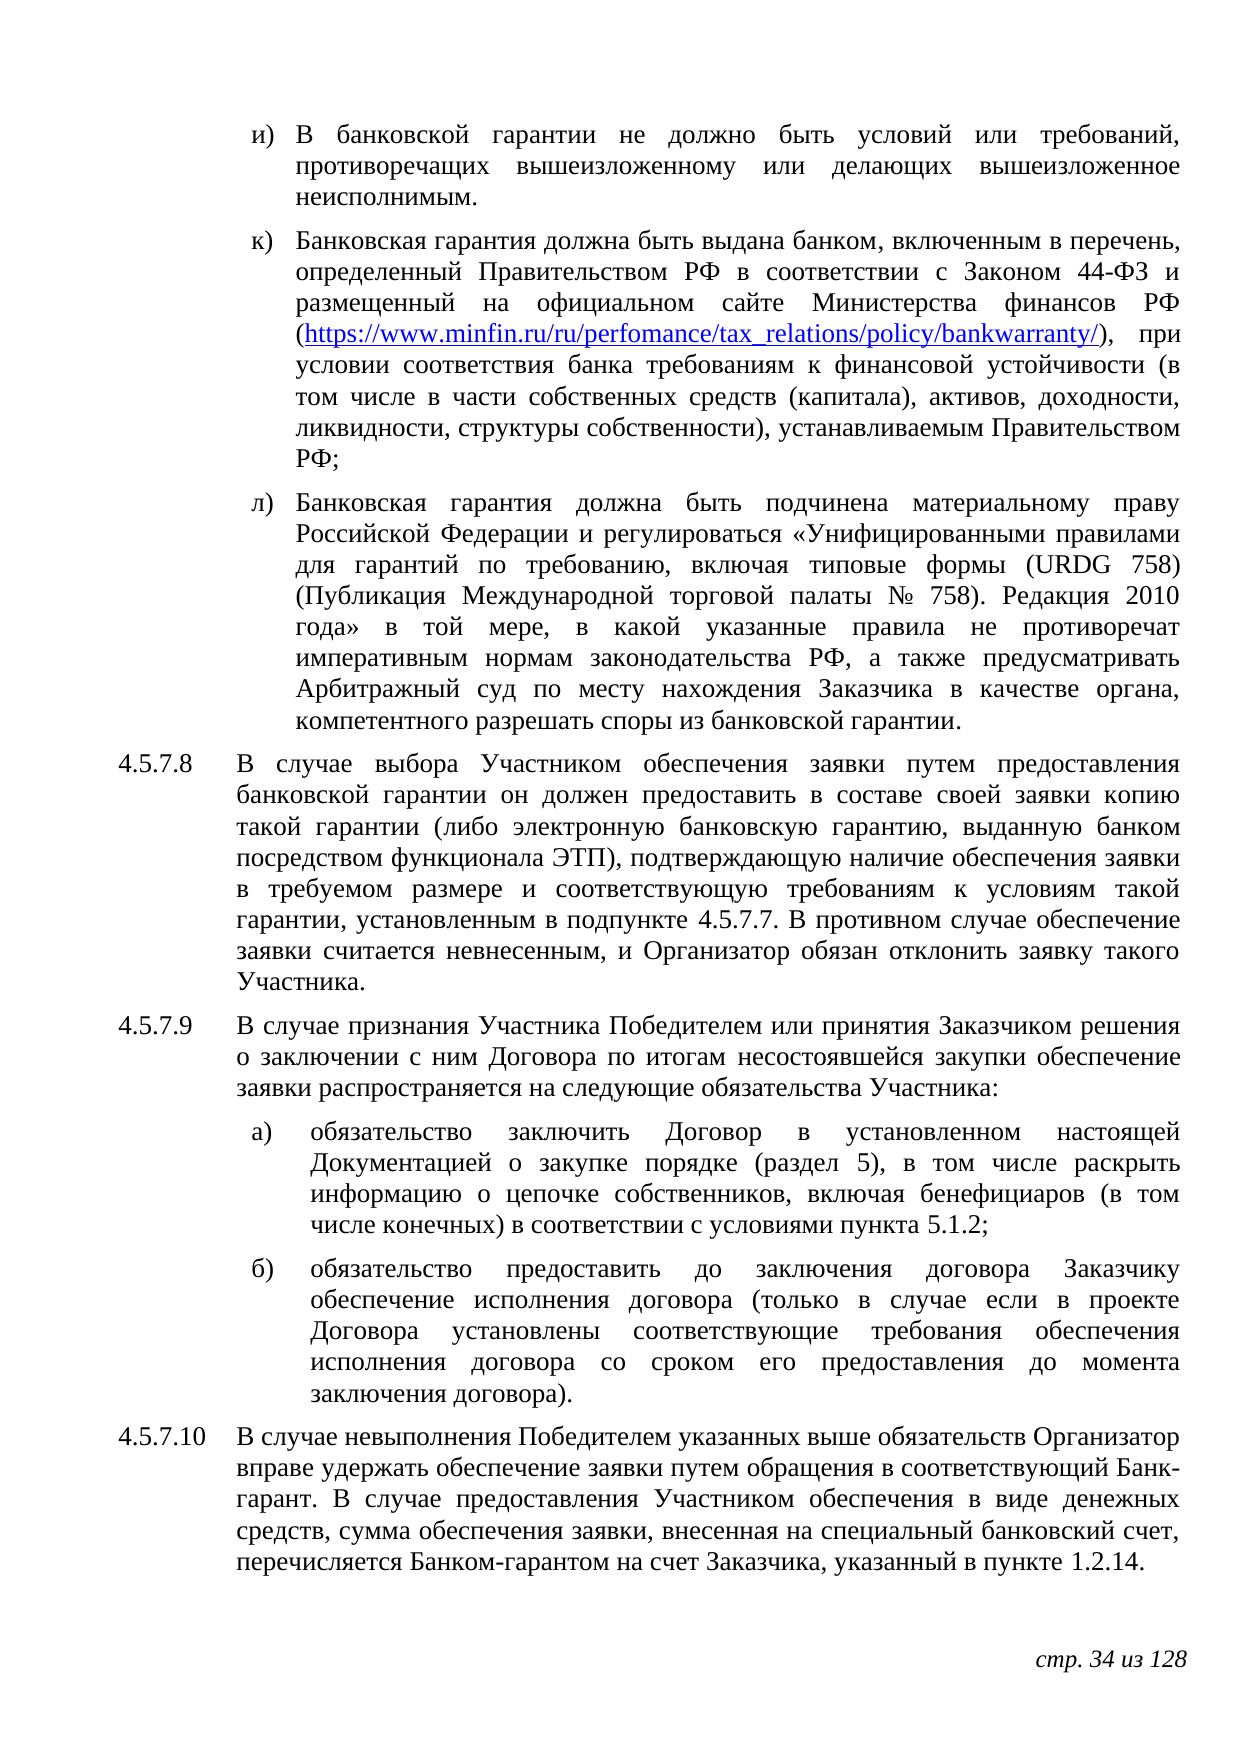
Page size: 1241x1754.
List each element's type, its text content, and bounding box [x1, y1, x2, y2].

text В случае признания Участника Победителем или принятия Заказчиком решения о заключении с ним Договора по итогам несостоявшейся закупки обеспечение заявки распространяется на следующие обязательства Участника: [118, 1009, 1181, 1102]
text обязательство заключить Договор в установленном настоящей Документацией о закупке порядке (раздел 5), в том числе раскрыть информацию о цепочке собственников, включая бенефициаров (в том числе конечных) в соответствии с условиями пункта 5.1.2; [251, 1115, 1181, 1239]
text Банковская гарантия должна быть выдана банком, включенным в перечень, определенный Правительством РФ в соответствии с Законом 44-ФЗ и размещенный на официальном сайте Министерства финансов РФ (https://www.minfin.ru/ru/perfomance/tax_relations/policy/bankwarranty/), при условии соответствия банка требованиям к финансовой устойчивости (в том числе в части собственных средств (капитала), активов, доходности, ликвидности, структуры собственности), устанавливаемым Правительством РФ; [251, 224, 1181, 473]
text В банковской гарантии не должно быть условий или требований, противоречащих вышеизложенному или делающих вышеизложенное неисполнимым. [251, 118, 1181, 212]
text В случае невыполнения Победителем указанных выше обязательств Организатор вправе удержать обеспечение заявки путем обращения в соответствующий Банк-гарант. В случае предоставления Участником обеспечения в виде денежных средств, сумма обеспечения заявки, внесенная на специальный банковский счет, перечисляется Банком-гарантом на счет Заказчика, указанный в пункте 1.2.14. [118, 1420, 1181, 1576]
text обязательство предоставить до заключения договора Заказчику обеспечение исполнения договора (только в случае если в проекте Договора установлены соответствующие требования обеспечения исполнения договора со сроком его предоставления до момента заключения договора). [251, 1252, 1181, 1408]
text Банковская гарантия должна быть подчинена материальному праву Российской Федерации и регулироваться «Унифицированными правилами для гарантий по требованию, включая типовые формы (URDG 758) (Публикация Международной торговой палаты № 758). Редакция 2010 года» в той мере, в какой указанные правила не противоречат императивным нормам законодательства РФ, а также предусматривать Арбитражный суд по месту нахождения Заказчика в качестве органа, компетентного разрешать споры из банковской гарантии. [251, 486, 1181, 735]
text В случае выбора Участником обеспечения заявки путем предоставления банковской гарантии он должен предоставить в составе своей заявки копию такой гарантии (либо электронную банковскую гарантию, выданную банком посредством функционала ЭТП), подтверждающую наличие обеспечения заявки в требуемом размере и соответствующую требованиям к условиям такой гарантии, установленным в подпункте 4.5.7.7. В противном случае обеспечение заявки считается невнесенным, и Организатор обязан отклонить заявку такого Участника. [118, 747, 1181, 997]
